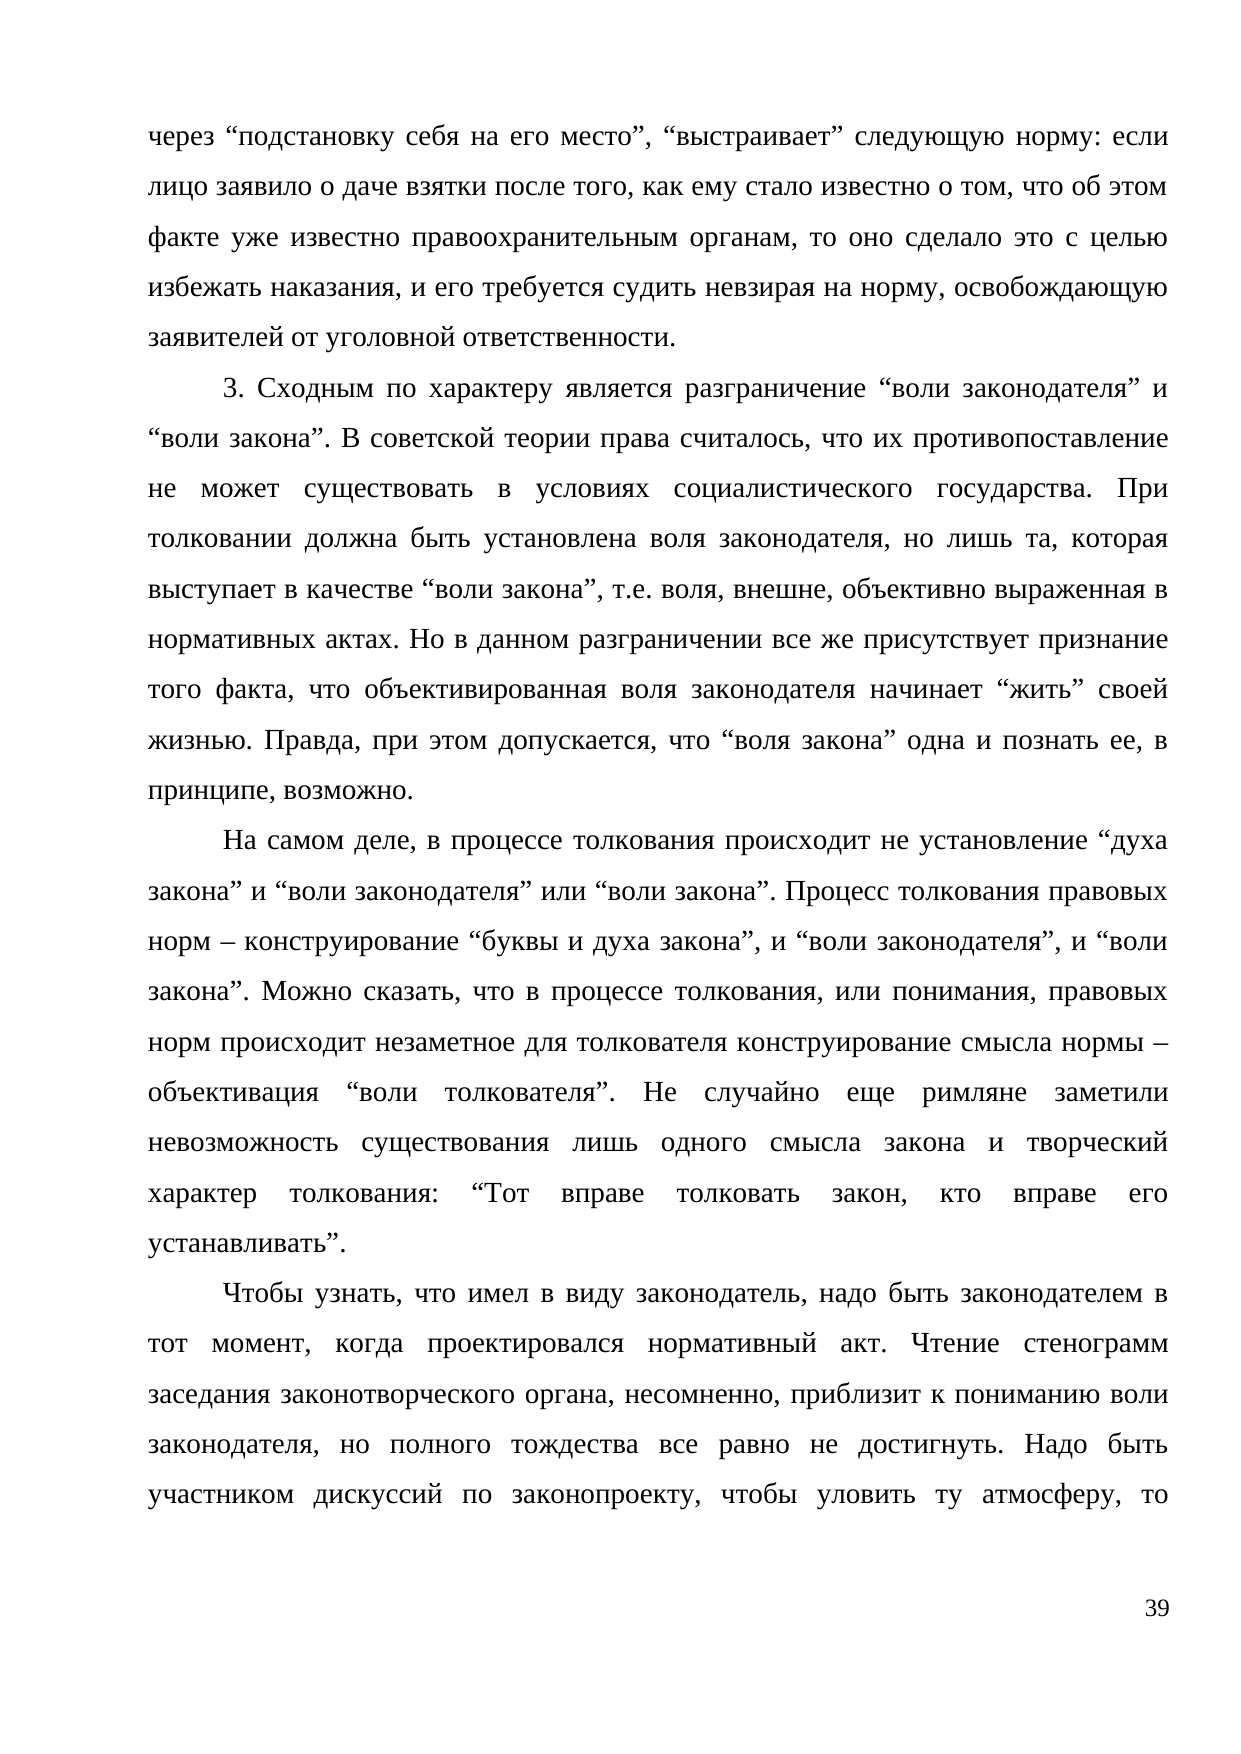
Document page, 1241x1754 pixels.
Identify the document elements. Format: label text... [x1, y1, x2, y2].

text На самом деле, в процессе толкования происходит не установление “духа закона” и “воли законодателя” или “воли закона”. Процесс толкования правовых норм – конструирование “буквы и духа закона”, и “воли законодателя”, и “воли закона”. Можно сказать, что в процессе толкования, или понимания, правовых норм происходит незаметное для толкователя конструирование смысла нормы – объективация “воли толкователя”. Не случайно еще римляне заметили невозможность существования лишь одного смысла закона и творческий характер толкования: “Тот вправе толковать закон, кто вправе его устанавливать”. [148, 822, 1169, 1258]
text 3. Сходным по характеру является разграничение “воли законодателя” и “воли закона”. В советской теории права считалось, что их противопоставление не может существовать в условиях социалистического государства. При толковании должна быть установлена воля законодателя, но лишь та, которая выступает в качестве “воли закона”, т.е. воля, внешне, объективно выраженная в нормативных актах. Но в данном разграничении все же присутствует признание того факта, что объективированная воля законодателя начинает “жить” своей жизнью. Правда, при этом допускается, что “воля закона” одна и познать ее, в принципе, возможно. [148, 370, 1169, 806]
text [148, 1275, 1169, 1510]
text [148, 118, 1169, 353]
